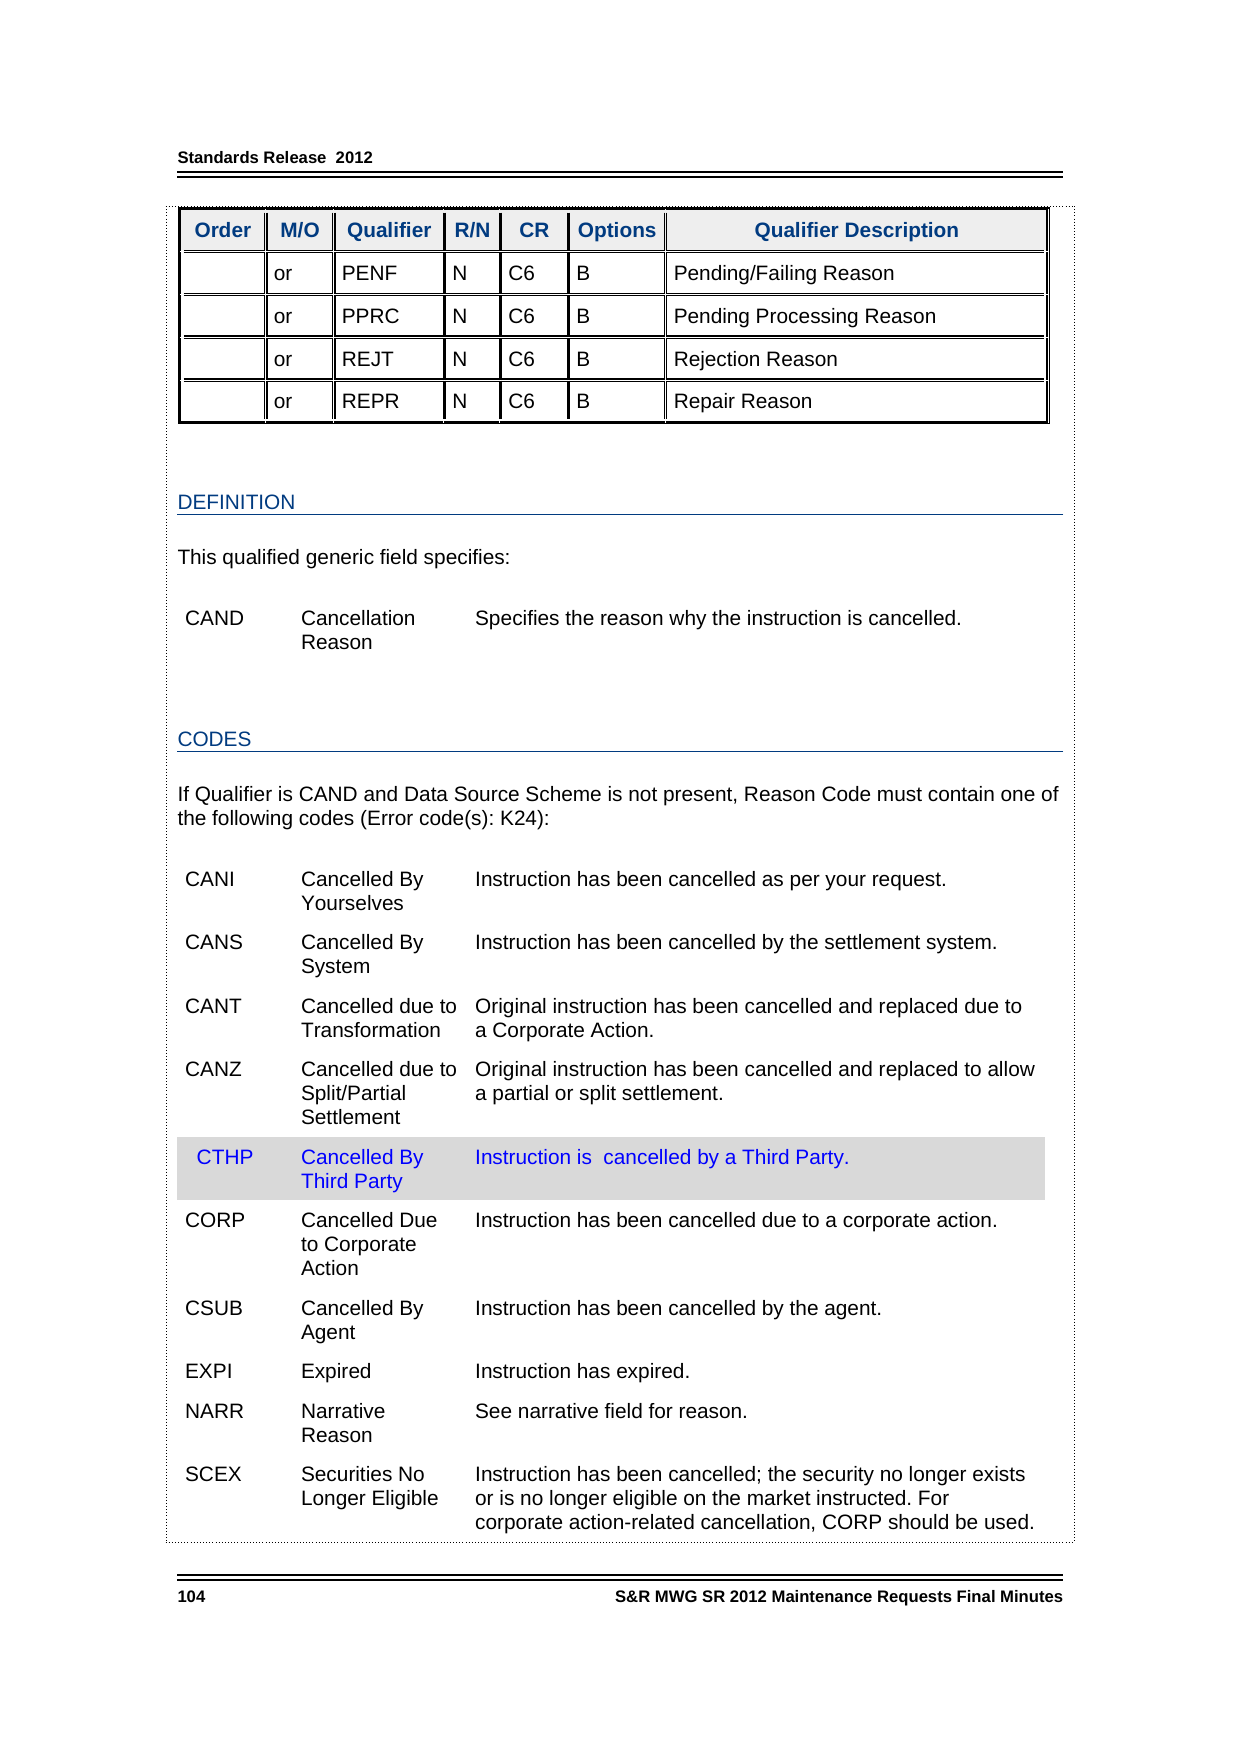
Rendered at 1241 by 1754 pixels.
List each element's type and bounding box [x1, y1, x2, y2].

table_cell [166, 206, 1074, 1542]
